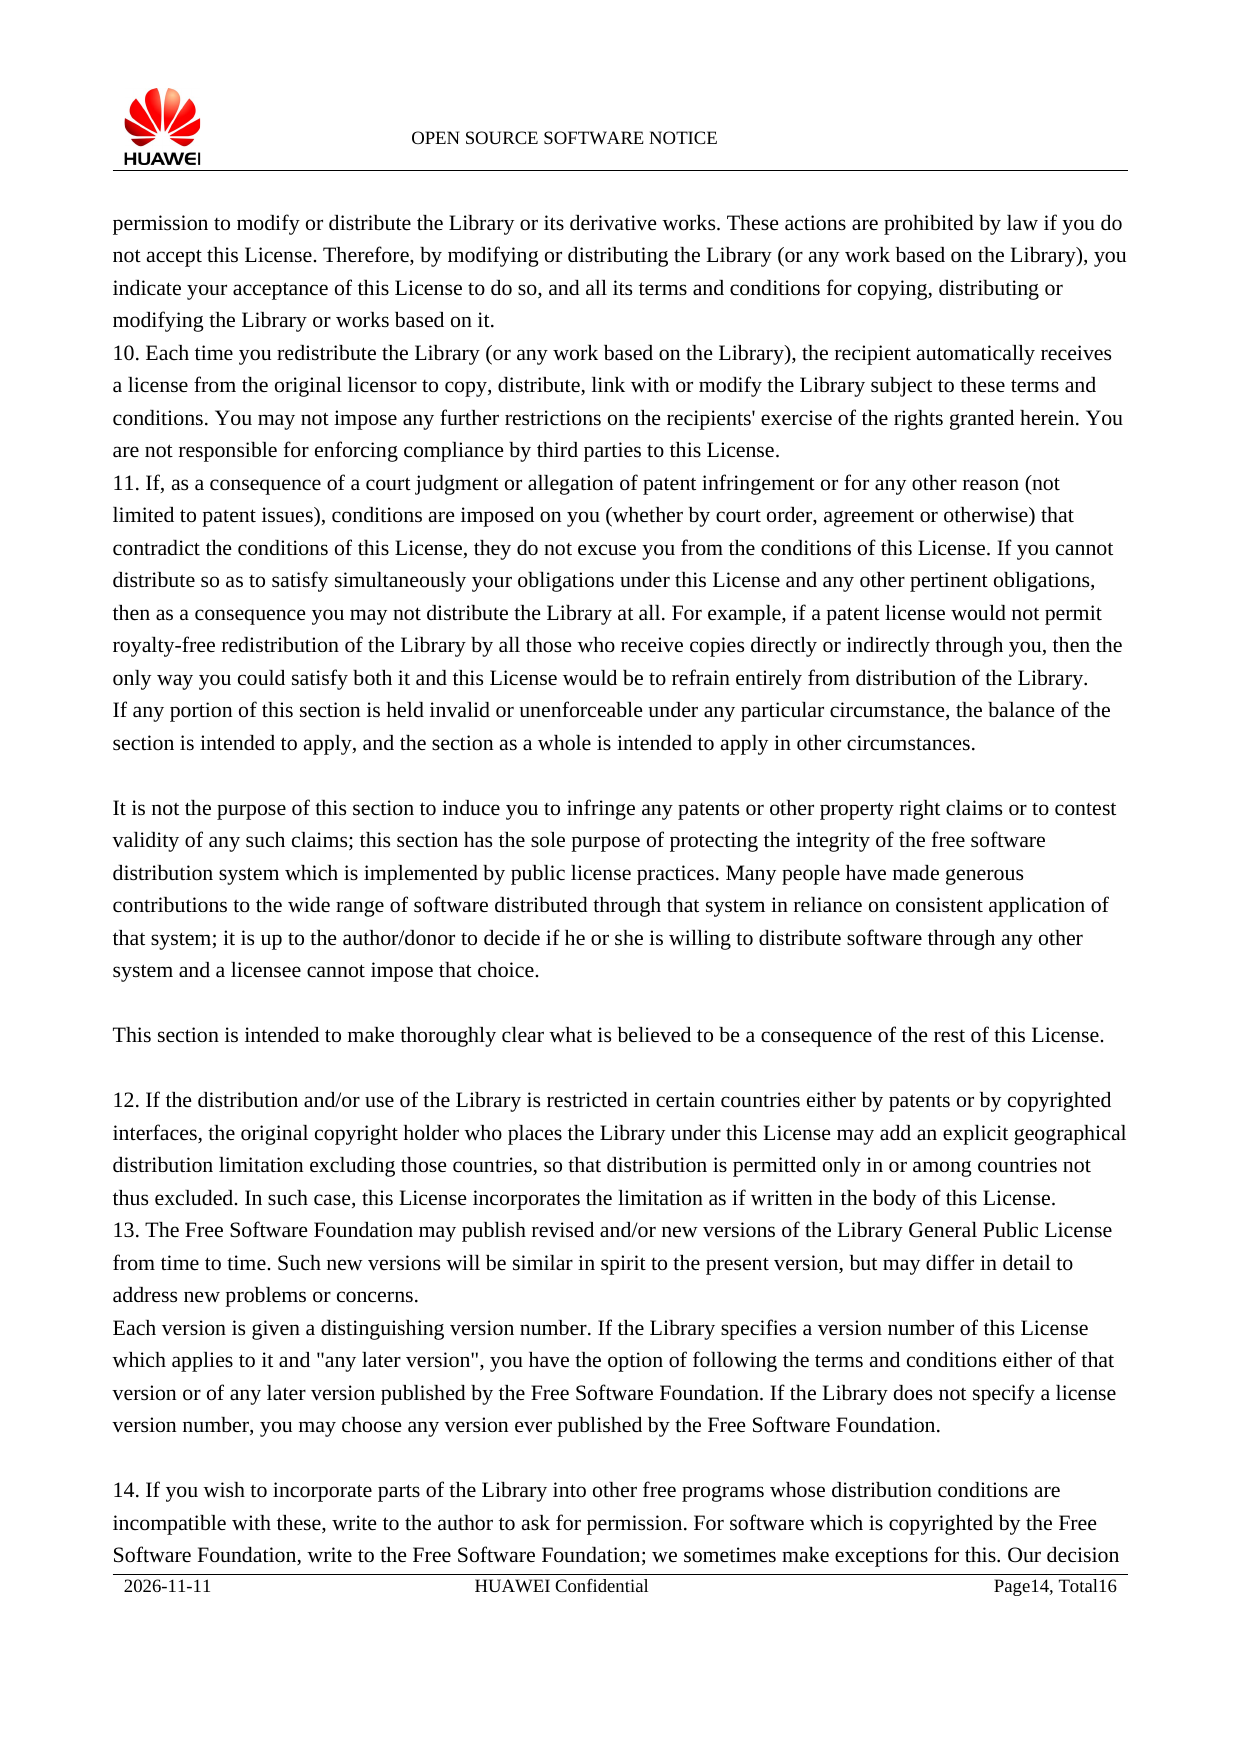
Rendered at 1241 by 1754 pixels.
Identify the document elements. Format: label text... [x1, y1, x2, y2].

picture [124, 88, 201, 165]
